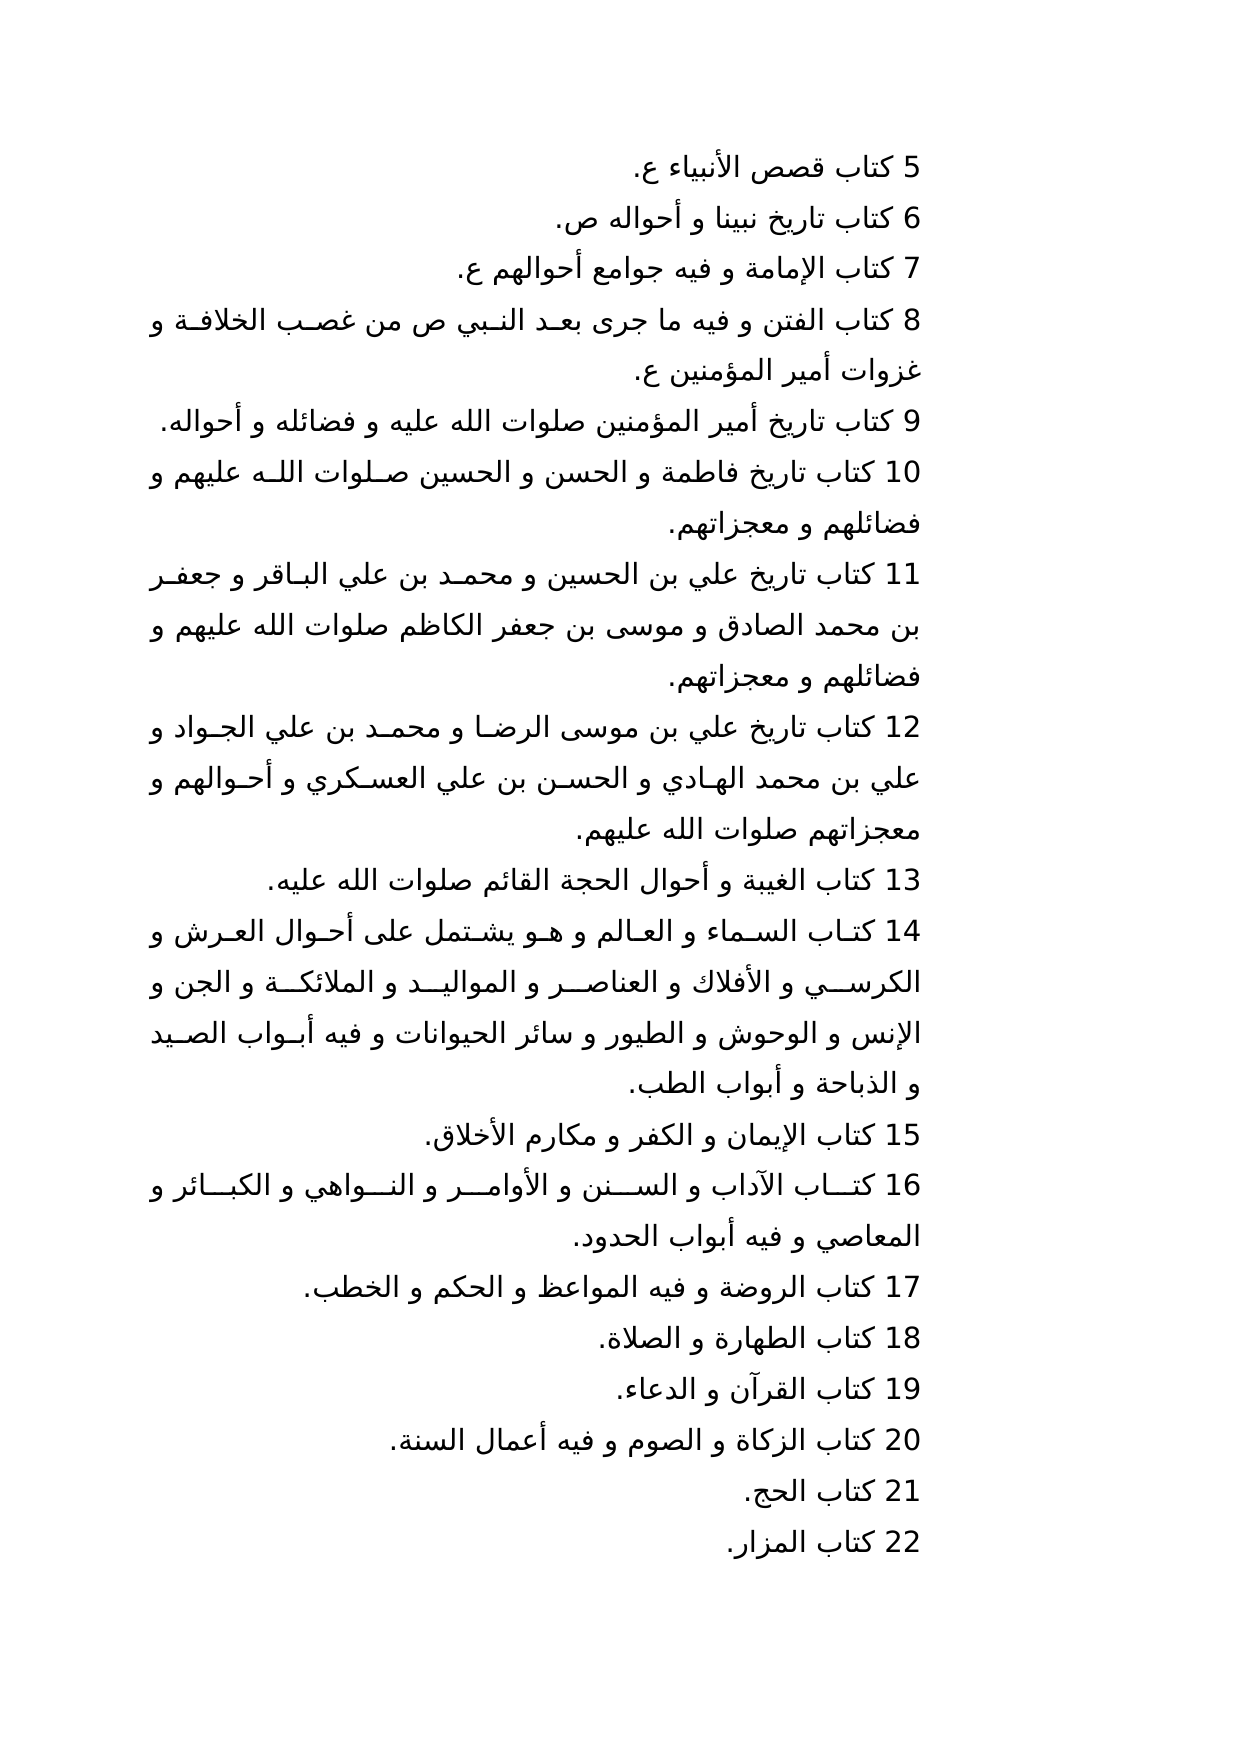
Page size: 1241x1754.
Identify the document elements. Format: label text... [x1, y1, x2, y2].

text 22 كتاب المزار. [150, 1525, 921, 1559]
text 10 كتاب تاريخ فاطمة و الحسن و الحسين صلوات الله عليهم و فضائلهم و معجزاتهم. [150, 456, 921, 541]
text 18 كتاب الطهارة و الصلاة. [150, 1322, 921, 1356]
text 8 كتاب الفتن و فيه ما جرى بعد النبي ص من غصب الخلافة و غزوات أمير المؤمنين ع. [150, 303, 921, 388]
text 12 كتاب تاريخ علي بن موسى الرضا و محمد بن علي الجواد و علي بن محمد الهادي و الحسن بن علي العسكري و أحوالهم و معجزاتهم صلوات الله عليهم. [150, 710, 921, 846]
text 13 كتاب الغيبة و أحوال الحجة القائم صلوات الله عليه. [150, 863, 921, 897]
text 14 كتاب السماء و العالم و هو يشتمل على أحوال العرش و الكرسي و الأفلاك و العناصر و المواليد و الملائكة و الجن و الإنس و الوحوش و الطيور و سائر الحيوانات و فيه أبواب الصيد و الذباحة و أبواب الطب. [150, 914, 921, 1101]
text 19 كتاب القرآن و الدعاء. [150, 1372, 921, 1406]
text 11 كتاب تاريخ علي بن الحسين و محمد بن علي الباقر و جعفر بن محمد الصادق و موسى بن جعفر الكاظم صلوات الله عليهم و فضائلهم و معجزاتهم. [150, 557, 921, 693]
text 15 كتاب الإيمان و الكفر و مكارم الأخلاق. [150, 1118, 921, 1152]
text 5 كتاب قصص الأنبياء ع. [150, 150, 921, 184]
text 6 كتاب تاريخ نبينا و أحواله ص. [150, 201, 921, 235]
text 9 كتاب تاريخ أمير المؤمنين صلوات الله عليه و فضائله و أحواله. [150, 405, 921, 439]
text 20 كتاب الزكاة و الصوم و فيه أعمال السنة. [150, 1423, 921, 1457]
text 17 كتاب الروضة و فيه المواعظ و الحكم و الخطب. [150, 1271, 921, 1304]
text 16 كتاب الآداب و السنن و الأوامر و النواهي و الكبائر و المعاصي و فيه أبواب الحدود. [150, 1169, 921, 1254]
text 21 كتاب الحج. [150, 1474, 921, 1508]
text 7 كتاب الإمامة و فيه جوامع أحوالهم ع. [150, 252, 921, 286]
